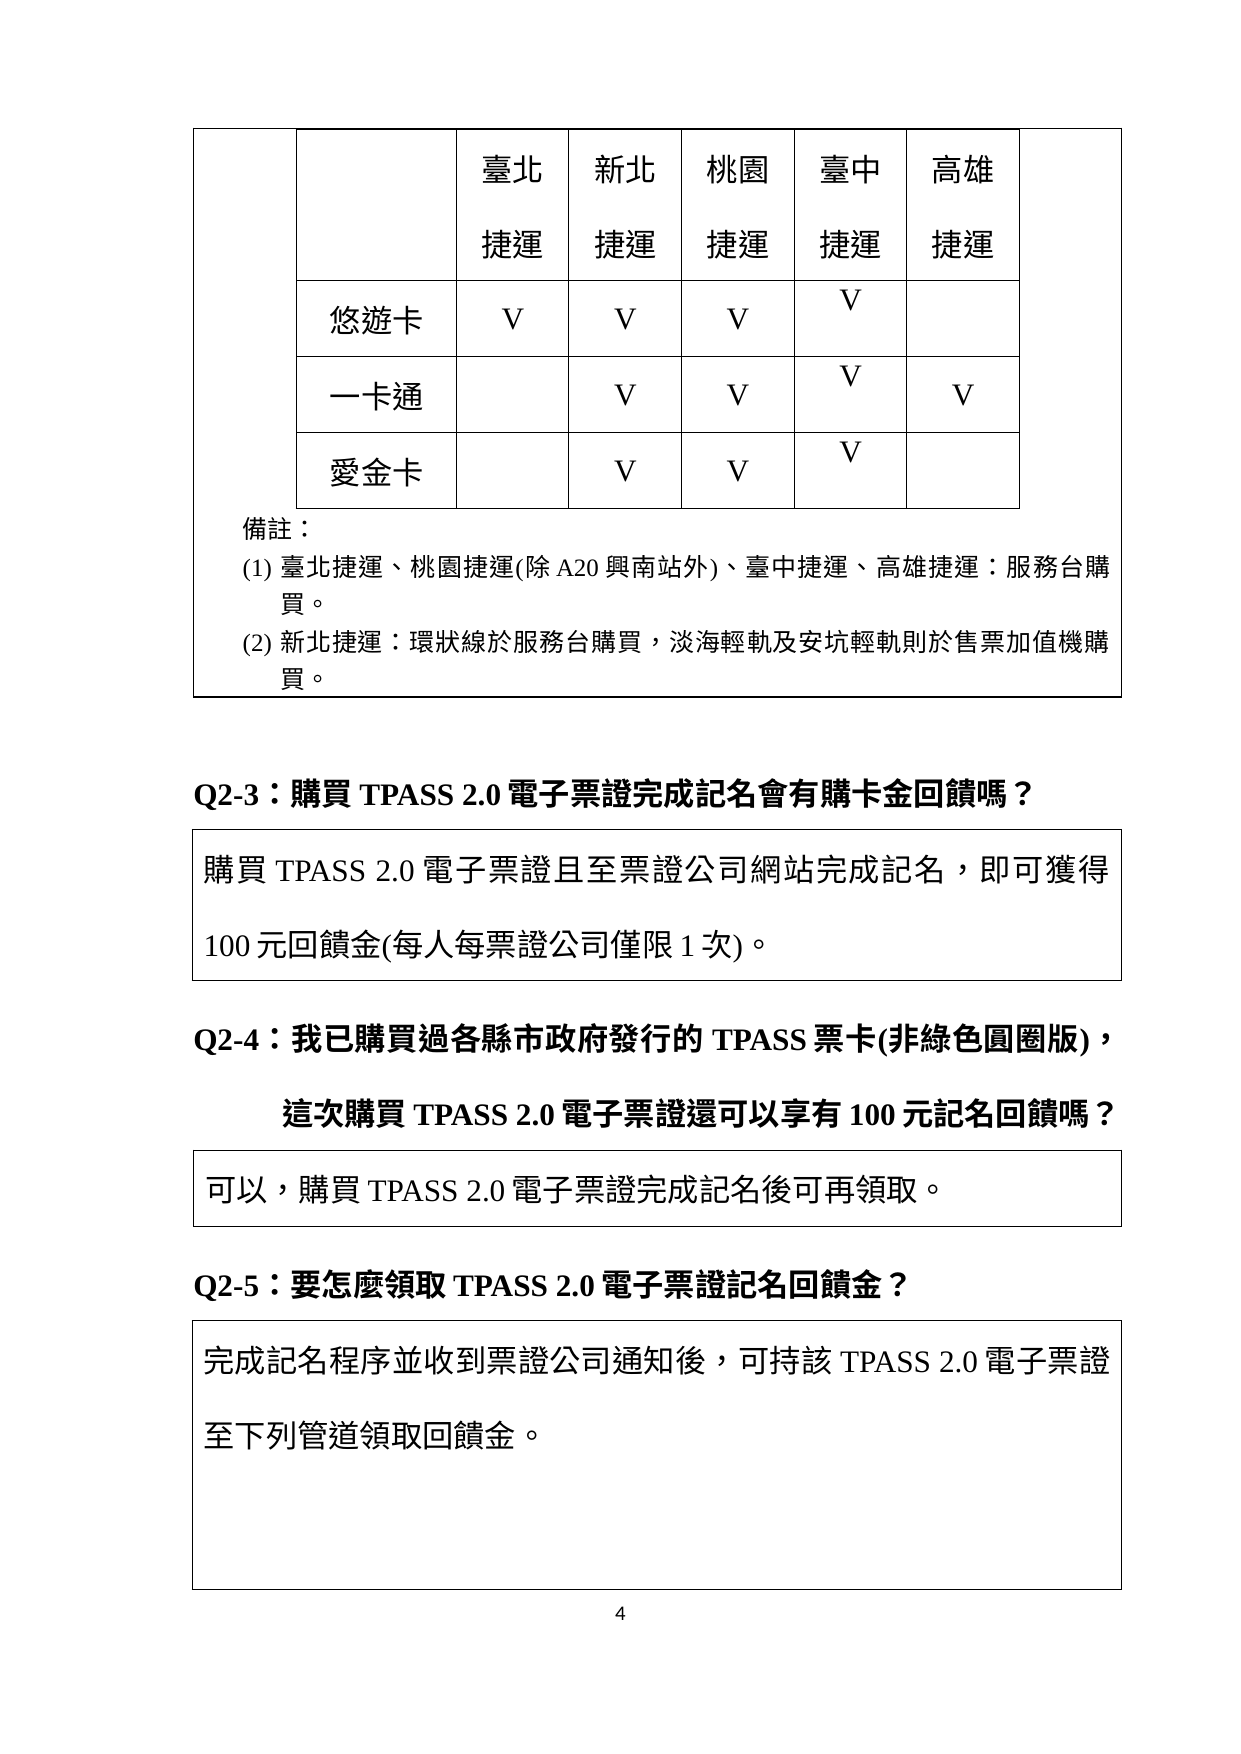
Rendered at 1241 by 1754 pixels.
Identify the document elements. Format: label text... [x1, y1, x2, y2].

subtitle Q2-5：要怎麼領取TPASS 2.0電子票證記名回饋金？ [193, 1245, 1122, 1320]
table_header 可以，購買TPASS 2.0電子票證完成記名後可再領取。 [194, 1151, 1121, 1226]
table_header 購買TPASS 2.0電子票證且至票證公司網站完成記名，即可獲得100元回饋金(每人每票證公司僅限1次)。 [193, 830, 1121, 980]
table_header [193, 1321, 1121, 1589]
subtitle Q2-4：我已購買過各縣市政府發行的TPASS票卡(非綠色圓圈版)，這次購買TPASS 2.0電子票證還可以享有100元記名回饋嗎？ [193, 999, 1122, 1149]
subtitle Q2-3：購買TPASS 2.0電子票證完成記名會有購卡金回饋嗎？ [193, 754, 1122, 829]
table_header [194, 129, 1121, 696]
